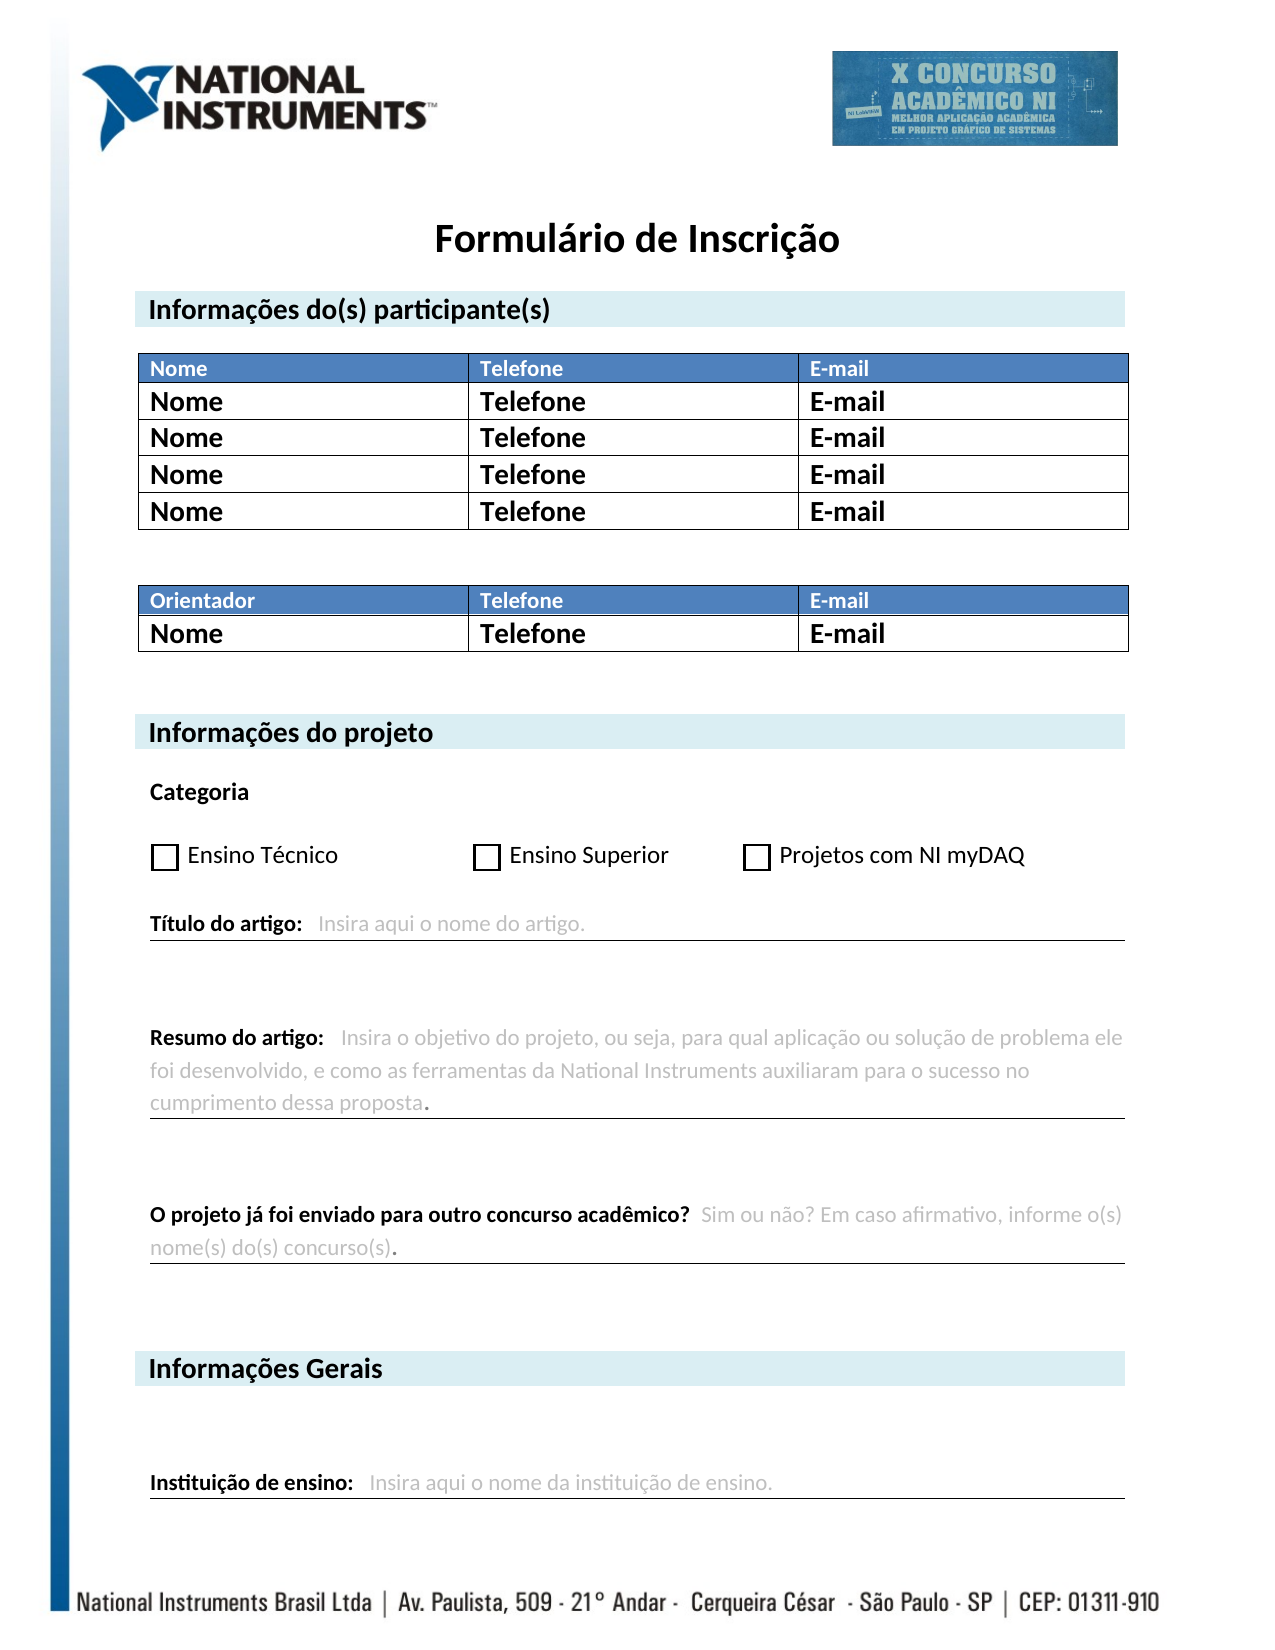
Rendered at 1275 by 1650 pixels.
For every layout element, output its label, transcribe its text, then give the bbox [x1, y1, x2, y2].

table_header Telefone [469, 354, 798, 382]
table_header E-mail [799, 354, 1128, 382]
text Informações Gerais [135, 1351, 1125, 1386]
text Formulário de Inscrição [150, 212, 1125, 263]
text Instituição de ensino: [150, 1468, 1125, 1498]
text Resumo do artigo: [150, 1022, 1125, 1118]
text Informações do projeto [135, 714, 1125, 749]
table_header E-mail [799, 586, 1128, 614]
picture [23, 0, 1221, 1650]
text Título do artigo: [150, 909, 1125, 940]
table_header Telefone [469, 586, 798, 614]
text Informações do(s) participante(s) [135, 291, 1125, 327]
table_header Orientador [139, 586, 468, 614]
text O projeto já foi enviado para outro concurso acadêmico? [150, 1200, 1125, 1263]
table_header Nome [139, 354, 468, 382]
text Categoria [150, 776, 1125, 806]
